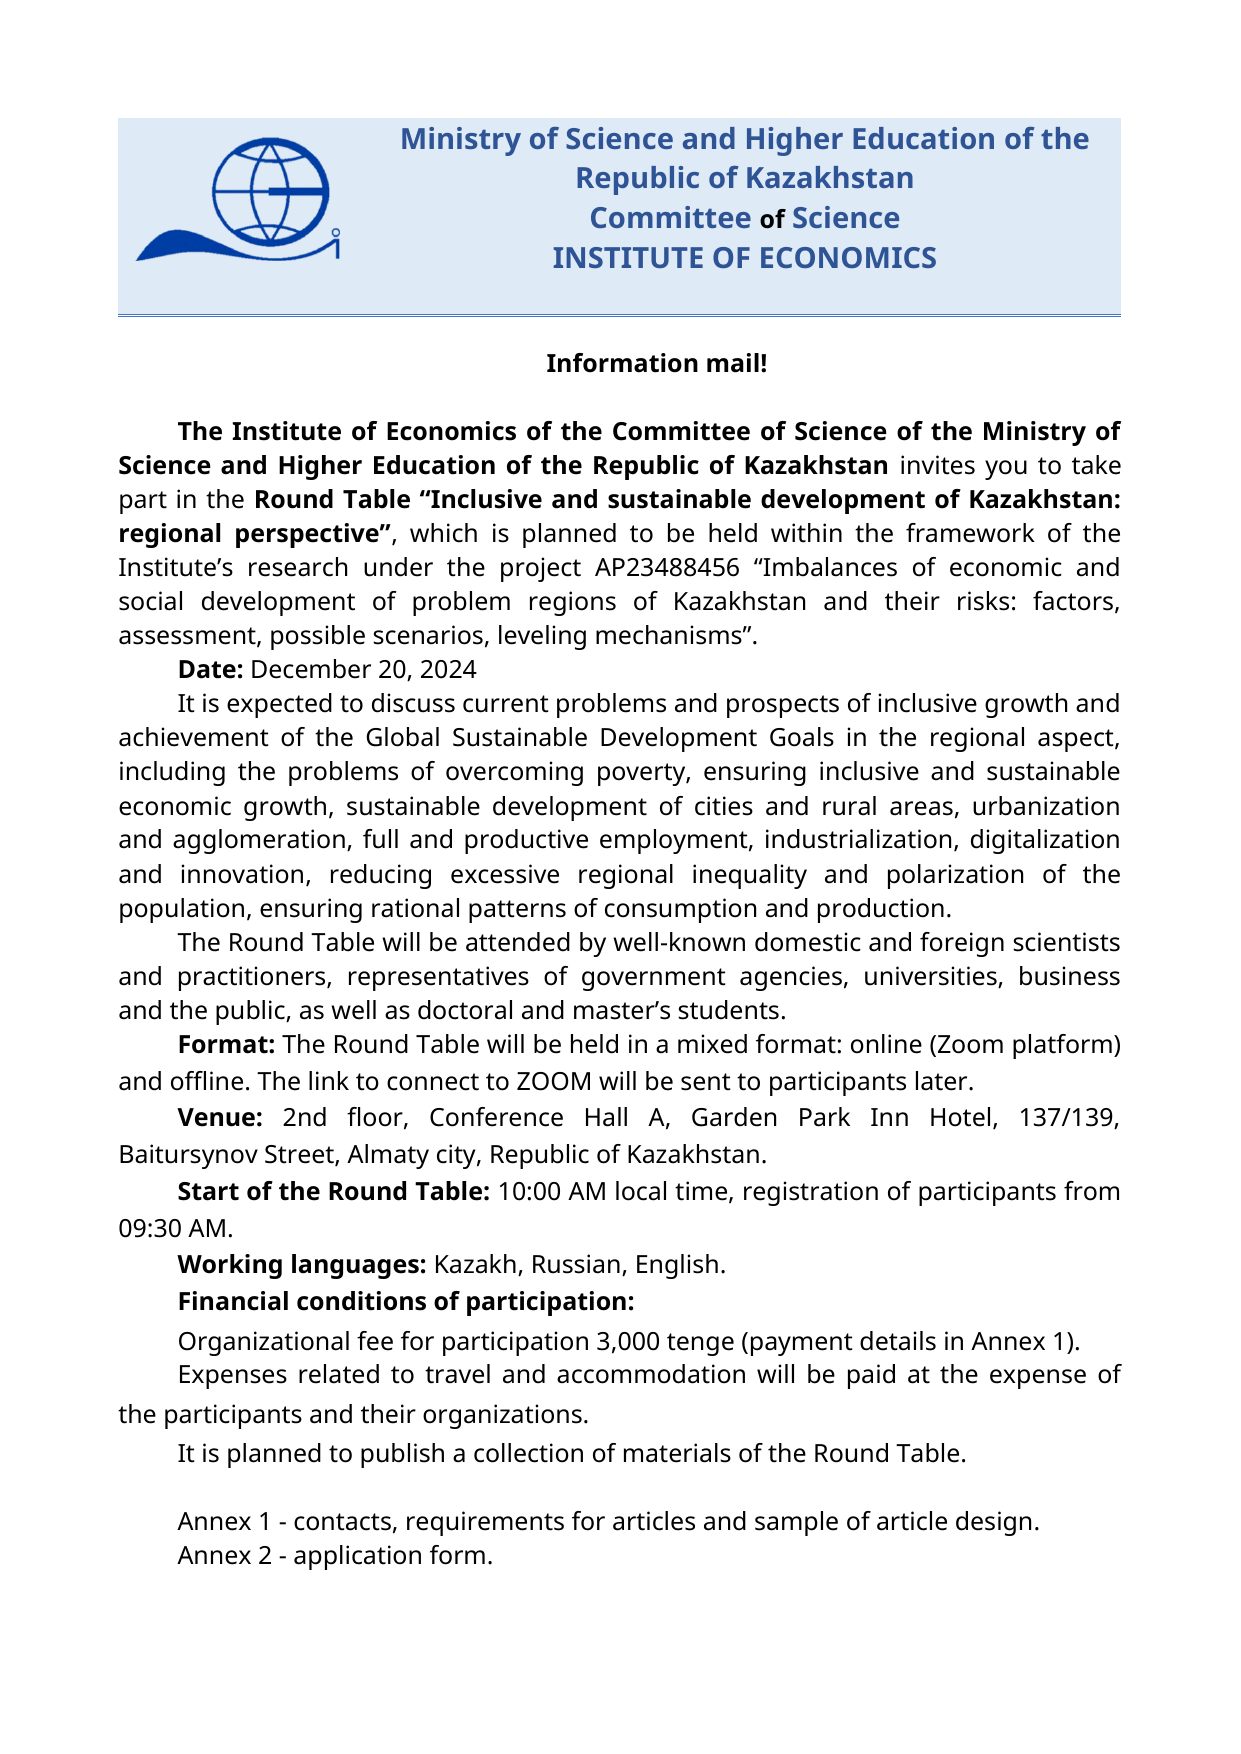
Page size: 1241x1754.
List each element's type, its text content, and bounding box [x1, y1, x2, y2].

text The Institute of Economics of the Committee of Science of the Ministry of Science and Higher Education of the Republic of Kazakhstan invites you to take part in the Round Table “Inclusive and sustainable development of Kazakhstan: regional perspective”, which is planned to be held within the framework of the Institute’s research under the project AP23488456 “Imbalances of economic and social development of problem regions of Kazakhstan and their risks: factors, assessment, possible scenarios, leveling mechanisms”. [118, 413, 1122, 652]
text Working languages: Kazakh, Russian, English. [118, 1247, 1122, 1281]
text Expenses related to travel and accommodation will be paid at the expense of the participants and their organizations. [118, 1357, 1122, 1430]
text Annex 2 - application form. [118, 1538, 1122, 1572]
text Organizational fee for participation 3,000 tenge (payment details in Annex 1). [118, 1323, 1122, 1357]
text Annex 1 - contacts, requirements for articles and sample of article design. [118, 1504, 1122, 1538]
text Start of the Round Table: 10:00 AM local time, registration of participants from 09:30 AM. [118, 1174, 1122, 1244]
text Financial conditions of participation: [118, 1284, 1122, 1318]
text Date: December 20, 2024 [118, 652, 1122, 686]
table_header Ministry of Science and Higher Education of the Republic of Kazakhstan Committee of Science INSTITUTE OF ECONOMICS [369, 118, 1121, 314]
text It is expected to discuss current problems and prospects of inclusive growth and achievement of the Global Sustainable Development Goals in the regional aspect, including the problems of overcoming poverty, ensuring inclusive and sustainable economic growth, sustainable development of cities and rural areas, urbanization and agglomeration, full and productive employment, industrialization, digitalization and innovation, reducing excessive regional inequality and polarization of the population, ensuring rational patterns of consumption and production. [118, 686, 1122, 924]
text Format: The Round Table will be held in a mixed format: online (Zoom platform) and offline. The link to connect to ZOOM will be sent to participants later. [118, 1027, 1122, 1097]
text Information mail! [118, 345, 1122, 379]
text It is planned to publish a collection of materials of the Round Table. [118, 1436, 1122, 1469]
table_header [118, 118, 369, 314]
text The Round Table will be attended by well-known domestic and foreign scientists and practitioners, representatives of government agencies, universities, business and the public, as well as doctoral and master’s students. [118, 924, 1122, 1027]
picture [135, 137, 340, 261]
text Venue: 2nd floor, Conference Hall A, Garden Park Inn Hotel, 137/139, Baitursynov Street, Almaty city, Republic of Kazakhstan. [118, 1100, 1122, 1171]
